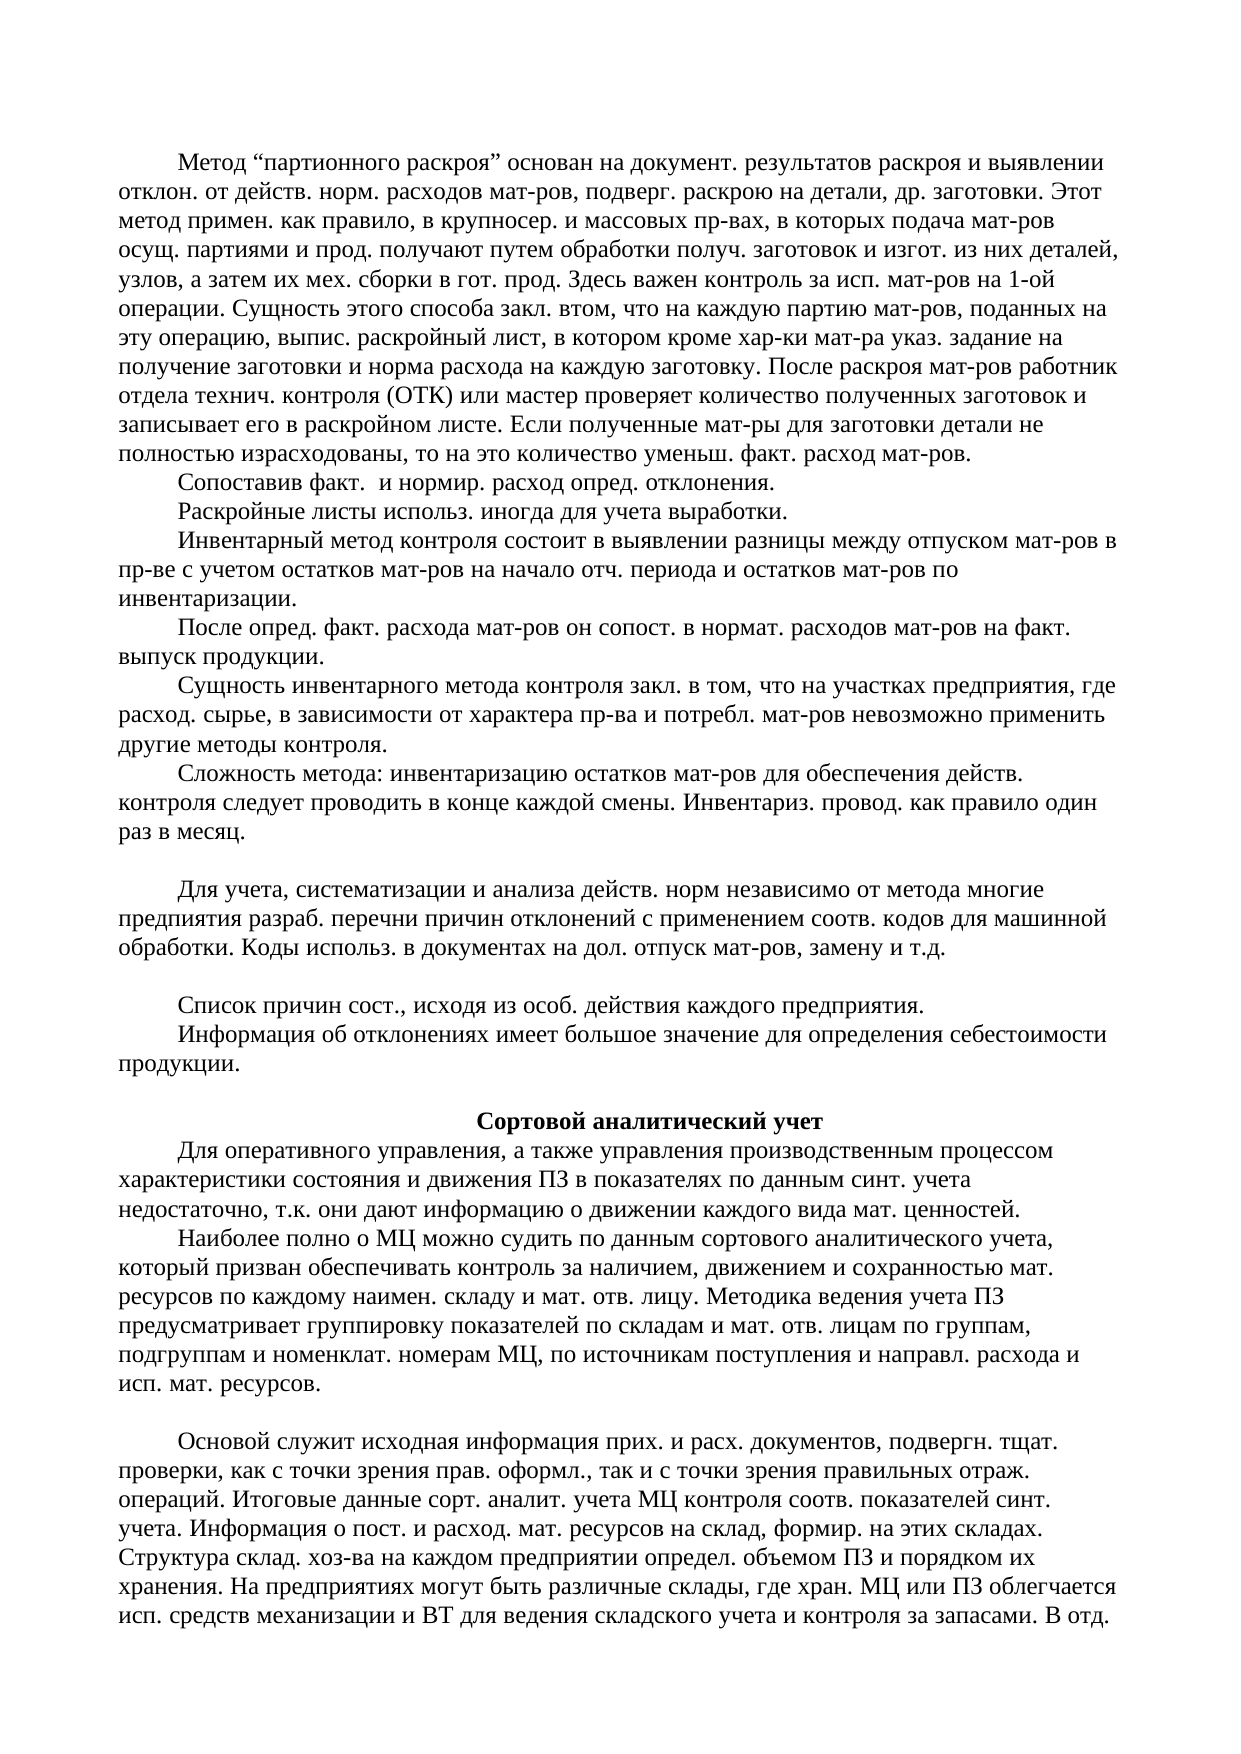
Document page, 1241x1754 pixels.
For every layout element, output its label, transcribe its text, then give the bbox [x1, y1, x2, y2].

text Сопоставив факт. и нормир. расход опред. отклонения. [118, 467, 1122, 496]
text Сложность метода: инвентаризацию остатков мат-ров для обеспечения действ. контроля следует проводить в конце каждой смены. Инвентариз. провод. как правило один раз в месяц. [118, 757, 1122, 845]
text Список причин сост., исходя из особ. действия каждого предприятия. [118, 990, 1122, 1019]
text Инвентарный метод контроля состоит в выявлении разницы между отпуском мат-ров в пр-ве с учетом остатков мат-ров на начало отч. периода и остатков мат-ров по инвентаризации. [118, 525, 1122, 612]
text Раскройные листы использ. иногда для учета выработки. [118, 496, 1122, 525]
text Сортовой аналитический учет [118, 1106, 1122, 1135]
text Наиболее полно о МЦ можно судить по данным сортового аналитического учета, который призван обеспечивать контроль за наличием, движением и сохранностью мат. ресурсов по каждому наимен. складу и мат. отв. лицу. Методика ведения учета ПЗ предусматривает группировку показателей по складам и мат. отв. лицам по группам, подгруппам и номенклат. номерам МЦ, по источникам поступления и направл. расхода и исп. мат. ресурсов. [118, 1222, 1122, 1397]
text После опред. факт. расхода мат-ров он сопост. в нормат. расходов мат-ров на факт. выпуск продукции. [118, 612, 1122, 670]
text Сущность инвентарного метода контроля закл. в том, что на участках предприятия, где расход. сырье, в зависимости от характера пр-ва и потребл. мат-ров невозможно применить другие методы контроля. [118, 670, 1122, 757]
text Метод “партионного раскроя” основан на документ. результатов раскроя и выявлении отклон. от действ. норм. расходов мат-ров, подверг. раскрою на детали, др. заготовки. Этот метод примен. как правило, в крупносер. и массовых пр-вах, в которых подача мат-ров осущ. партиями и прод. получают путем обработки получ. заготовок и изгот. из них деталей, узлов, а затем их мех. сборки в гот. прод. Здесь важен контроль за исп. мат-ров на 1-ой операции. Сущность этого способа закл. втом, что на каждую партию мат-ров, поданных на эту операцию, выпис. раскройный лист, в котором кроме хар-ки мат-ра указ. задание на получение заготовки и норма расхода на каждую заготовку. После раскроя мат-ров работник отдела технич. контроля (ОТК) или мастер проверяет количество полученных заготовок и записывает его в раскройном листе. Если полученные мат-ры для заготовки детали не полностью израсходованы, то на это количество уменьш. факт. расход мат-ров. [118, 147, 1122, 467]
text Для оперативного управления, а также управления производственным процессом характеристики состояния и движения ПЗ в показателях по данным синт. учета недостаточно, т.к. они дают информацию о движении каждого вида мат. ценностей. [118, 1135, 1122, 1222]
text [118, 1426, 1122, 1629]
text Информация об отклонениях имеет большое значение для определения себестоимости продукции. [118, 1019, 1122, 1077]
text Для учета, систематизации и анализа действ. норм независимо от метода многие предпиятия разраб. перечни причин отклонений с применением соотв. кодов для машинной обработки. Коды использ. в документах на дол. отпуск мат-ров, замену и т.д. [118, 874, 1122, 961]
